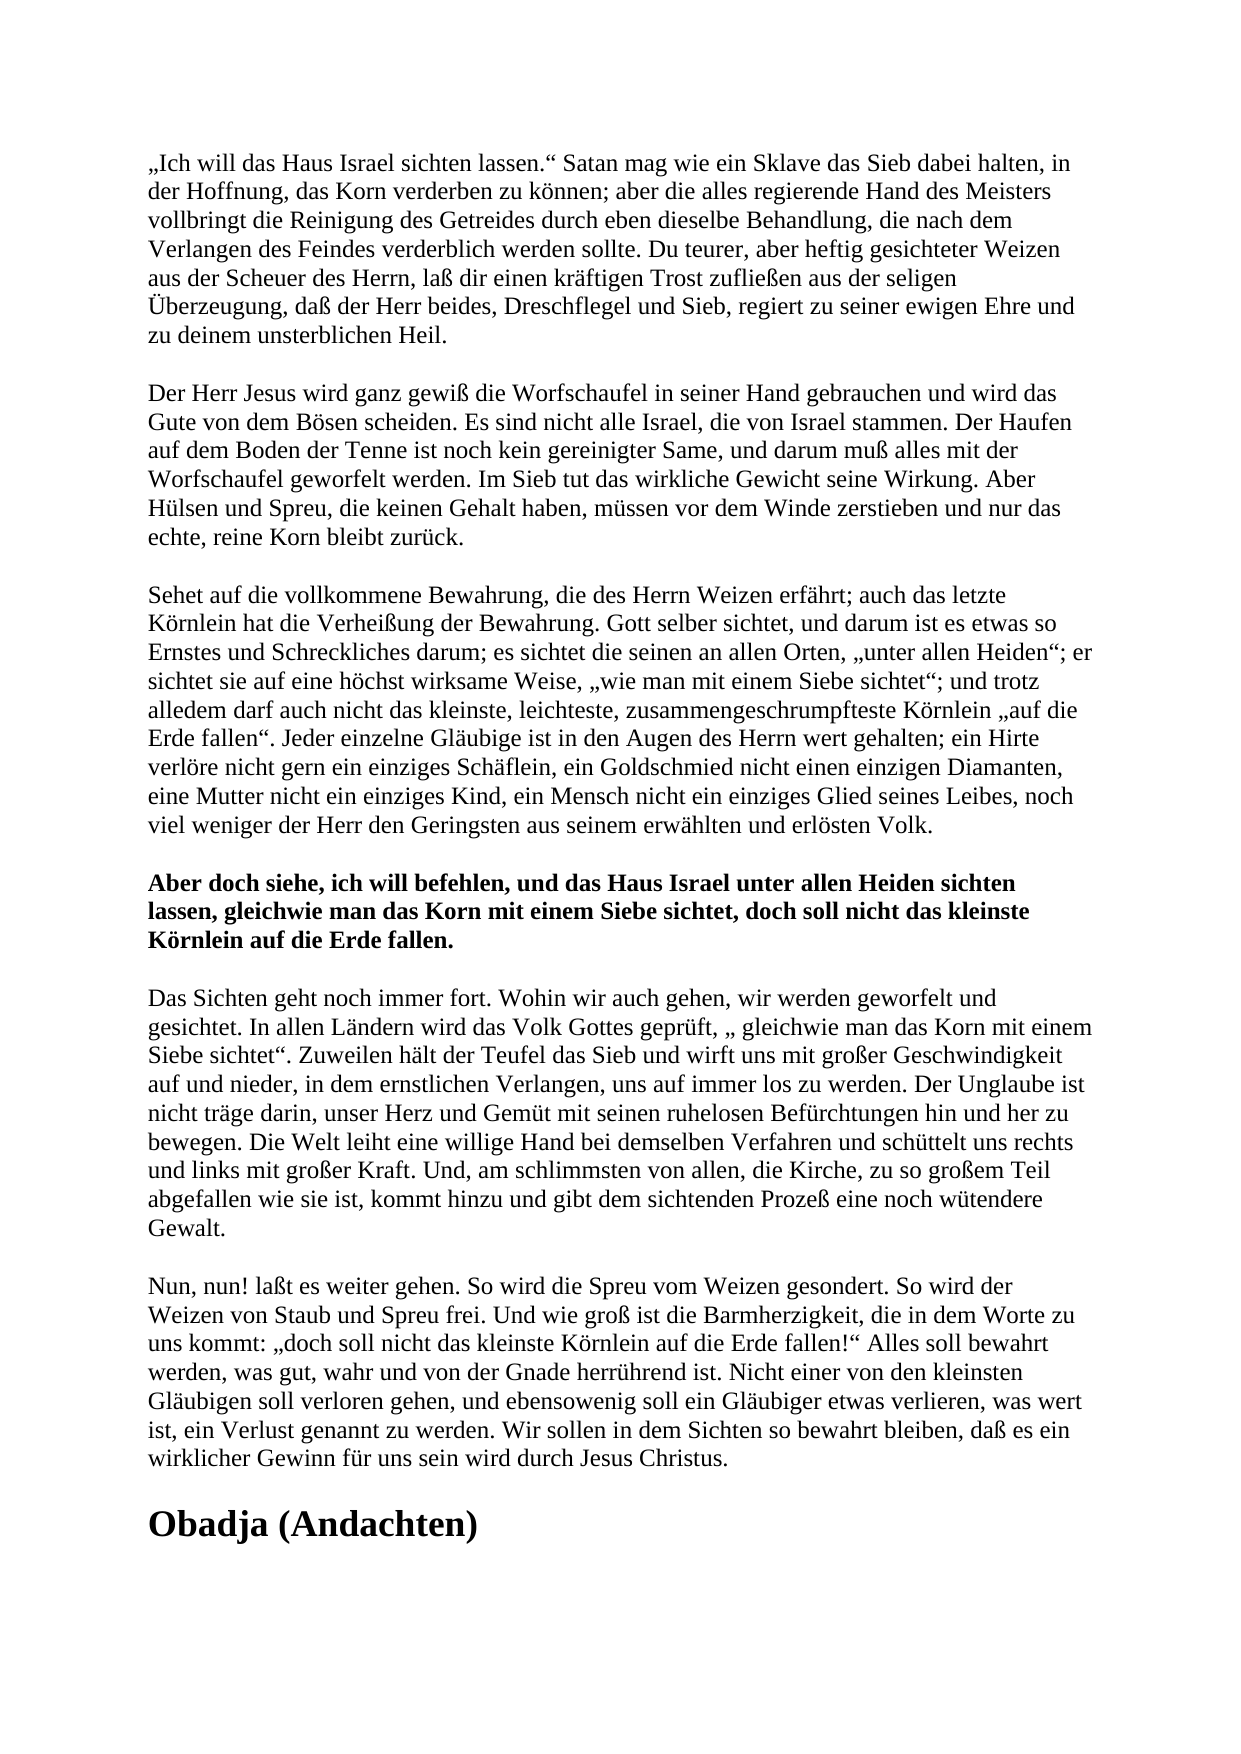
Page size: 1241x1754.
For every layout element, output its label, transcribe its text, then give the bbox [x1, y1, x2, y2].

text Der Herr Jesus wird ganz gewiß die Worfschaufel in seiner Hand gebrauchen und wird das Gute von dem Bösen scheiden. Es sind nicht alle Israel, die von Israel stammen. Der Haufen auf dem Boden der Tenne ist noch kein gereinigter Same, und darum muß alles mit der Worfschaufel geworfelt werden. Im Sieb tut das wirkliche Gewicht seine Wirkung. Aber Hülsen und Spreu, die keinen Gehalt haben, müssen vor dem Winde zerstieben und nur das echte, reine Korn bleibt zurück. [148, 378, 1093, 551]
subtitle Obadja (Andachten) [148, 1501, 1093, 1544]
text Nun, nun! laßt es weiter gehen. So wird die Spreu vom Weizen gesondert. So wird der Weizen von Staub und Spreu frei. Und wie groß ist die Barmherzigkeit, die in dem Worte zu uns kommt: „doch soll nicht das kleinste Körnlein auf die Erde fallen!“ Alles soll bewahrt werden, was gut, wahr und von der Gnade herrührend ist. Nicht einer von den kleinsten Gläubigen soll verloren gehen, und ebensowenig soll ein Gläubiger etwas verlieren, was wert ist, ein Verlust genannt zu werden. Wir sollen in dem Sichten so bewahrt bleiben, daß es ein wirklicher Gewinn für uns sein wird durch Jesus Christus. [148, 1271, 1093, 1472]
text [148, 148, 1093, 349]
text Sehet auf die vollkommene Bewahrung, die des Herrn Weizen erfährt; auch das letzte Körnlein hat die Verheißung der Bewahrung. Gott selber sichtet, und darum ist es etwas so Ernstes und Schreckliches darum; es sichtet die seinen an allen Orten, „unter allen Heiden“; er sichtet sie auf eine höchst wirksame Weise, „wie man mit einem Siebe sichtet“; und trotz alledem darf auch nicht das kleinste, leichteste, zusammengeschrumpfteste Körnlein „auf die Erde fallen“. Jeder einzelne Gläubige ist in den Augen des Herrn wert gehalten; ein Hirte verlöre nicht gern ein einziges Schäflein, ein Goldschmied nicht einen einzigen Diamanten, eine Mutter nicht ein einziges Kind, ein Mensch nicht ein einziges Glied seines Leibes, noch viel weniger der Herr den Geringsten aus seinem erwählten und erlösten Volk. [148, 580, 1093, 838]
text Aber doch siehe, ich will befehlen, und das Haus Israel unter allen Heiden sichten lassen, gleichwie man das Korn mit einem Siebe sichtet, doch soll nicht das kleinste Körnlein auf die Erde fallen. [148, 868, 1093, 954]
text Das Sichten geht noch immer fort. Wohin wir auch gehen, wir werden geworfelt und gesichtet. In allen Ländern wird das Volk Gottes geprüft, „ gleichwie man das Korn mit einem Siebe sichtet“. Zuweilen hält der Teufel das Sieb und wirft uns mit großer Geschwindigkeit auf und nieder, in dem ernstlichen Verlangen, uns auf immer los zu werden. Der Unglaube ist nicht träge darin, unser Herz und Gemüt mit seinen ruhelosen Befürchtungen hin und her zu bewegen. Die Welt leiht eine willige Hand bei demselben Verfahren und schüttelt uns rechts und links mit großer Kraft. Und, am schlimmsten von allen, die Kirche, zu so großem Teil abgefallen wie sie ist, kommt hinzu und gibt dem sichtenden Prozeß eine noch wütendere Gewalt. [148, 983, 1093, 1242]
